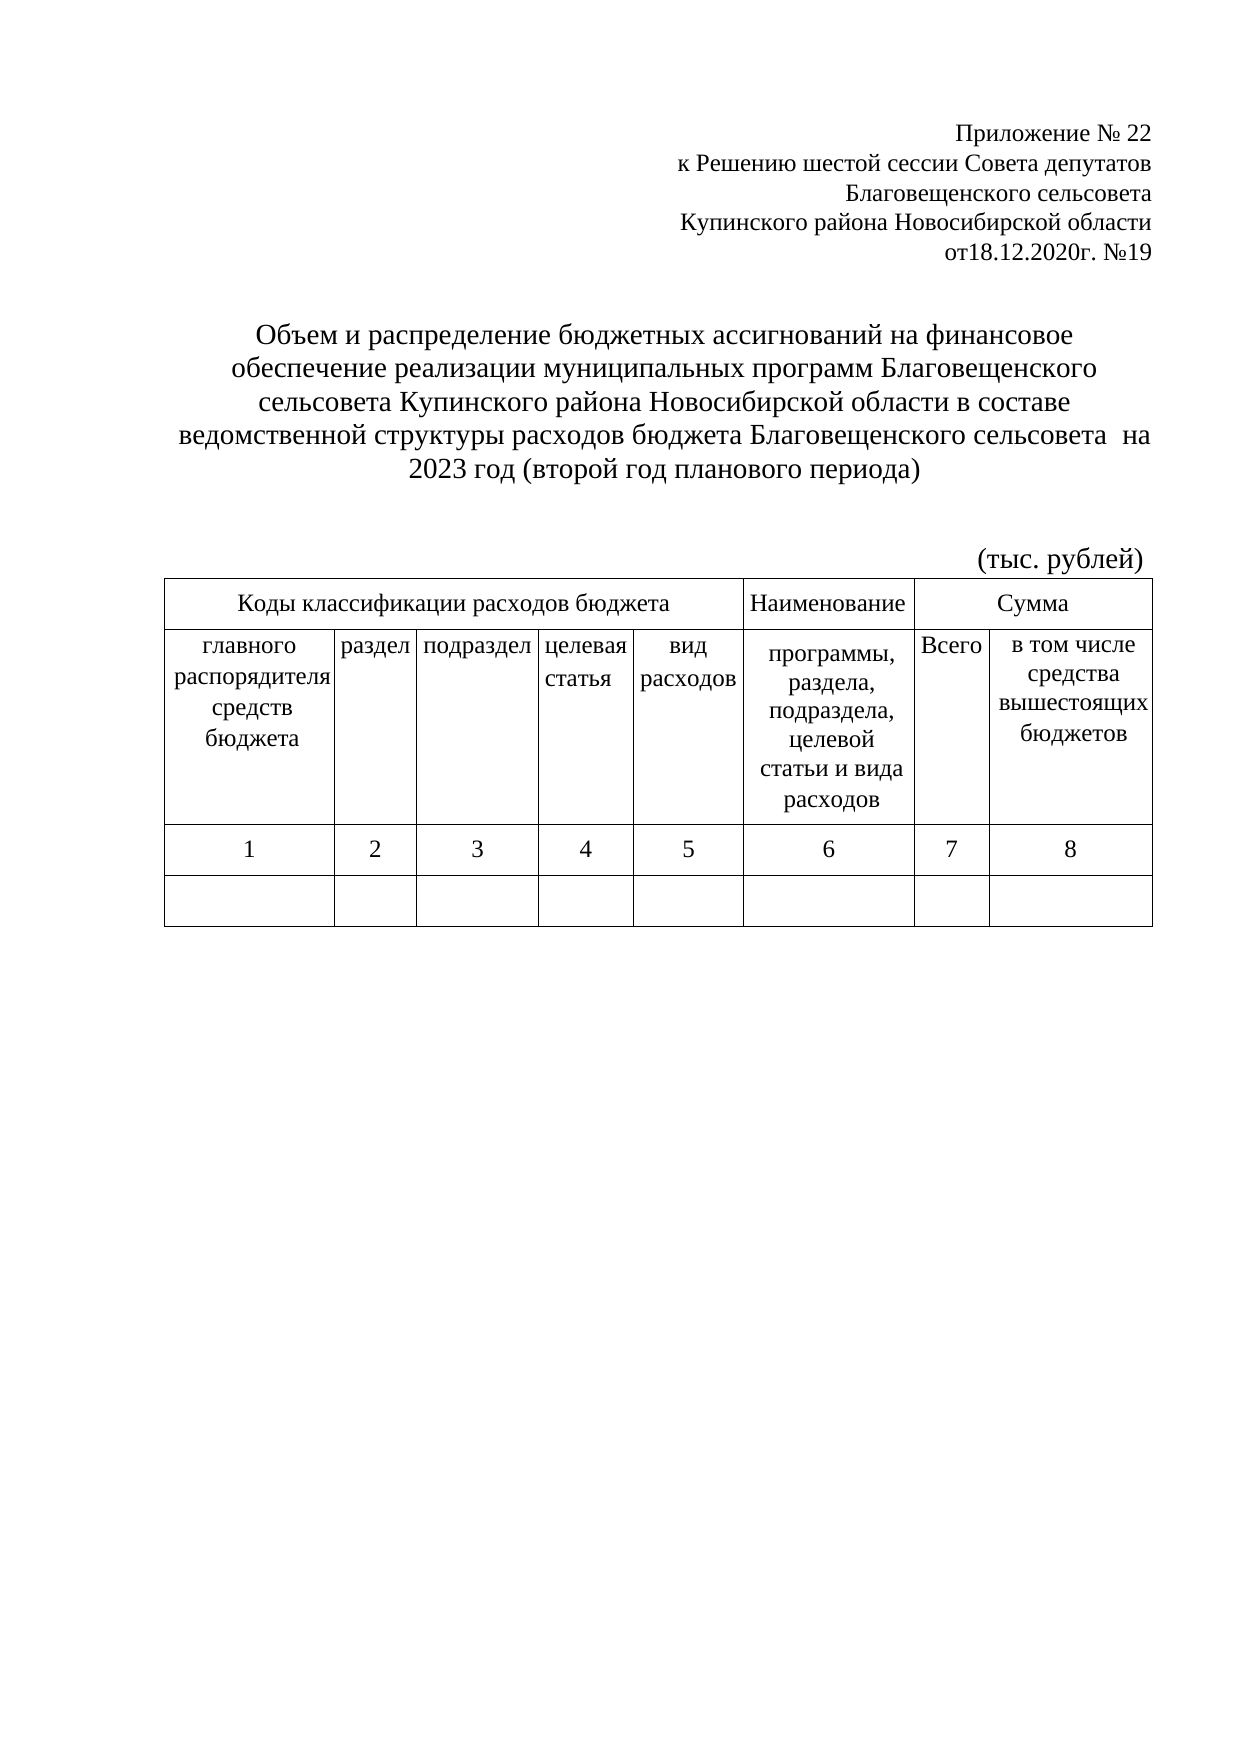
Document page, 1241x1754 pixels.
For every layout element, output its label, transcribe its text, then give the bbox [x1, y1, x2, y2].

table_cell 2 [335, 825, 416, 875]
text (тыс. рублей) [177, 541, 1143, 574]
table_cell [165, 876, 334, 926]
text Приложение № 22 [177, 118, 1152, 147]
table_cell [744, 876, 914, 926]
table_cell 4 [539, 825, 633, 875]
text Благовещенского сельсовета [177, 178, 1152, 206]
text Купинского района Новосибирской области [177, 207, 1152, 236]
table_cell 1 [165, 825, 334, 875]
table_cell [990, 876, 1152, 926]
table_cell в том числе средства вышестоящих бюджетов [990, 630, 1152, 824]
table_header Сумма [915, 579, 1152, 629]
text к Решению шестой сессии Совета депутатов [177, 148, 1152, 177]
table_cell раздел [335, 630, 416, 824]
table_cell [335, 876, 416, 926]
text Объем и распределение бюджетных ассигнований на финансовое обеспечение реализации муниципальных программ Благовещенского сельсовета Купинского района Новосибирской области в составе ведомственной структуры расходов бюджета Благовещенского сельсовета на 2023 год (второй год планового периода) [177, 317, 1152, 484]
table_cell программы, раздела, подраздела, целевой статьи и вида расходов [744, 630, 914, 824]
table_header Наименование [744, 579, 914, 629]
table_cell подраздел [417, 630, 538, 824]
table_header Коды классификации расходов бюджета [165, 579, 743, 629]
text от18.12.2020г. №19 [177, 237, 1152, 266]
table_cell Всего [915, 630, 989, 824]
table_cell вид расходов [634, 630, 743, 824]
table_cell [915, 876, 989, 926]
table_cell целевая статья [539, 630, 633, 824]
table_cell 3 [417, 825, 538, 875]
table_cell главного распорядителя средств бюджета [165, 630, 334, 824]
table_cell 8 [990, 825, 1152, 875]
table_cell 7 [915, 825, 989, 875]
table_cell 6 [744, 825, 914, 875]
table_cell [634, 876, 743, 926]
table_cell [539, 876, 633, 926]
table_cell 5 [634, 825, 743, 875]
table_cell [417, 876, 538, 926]
